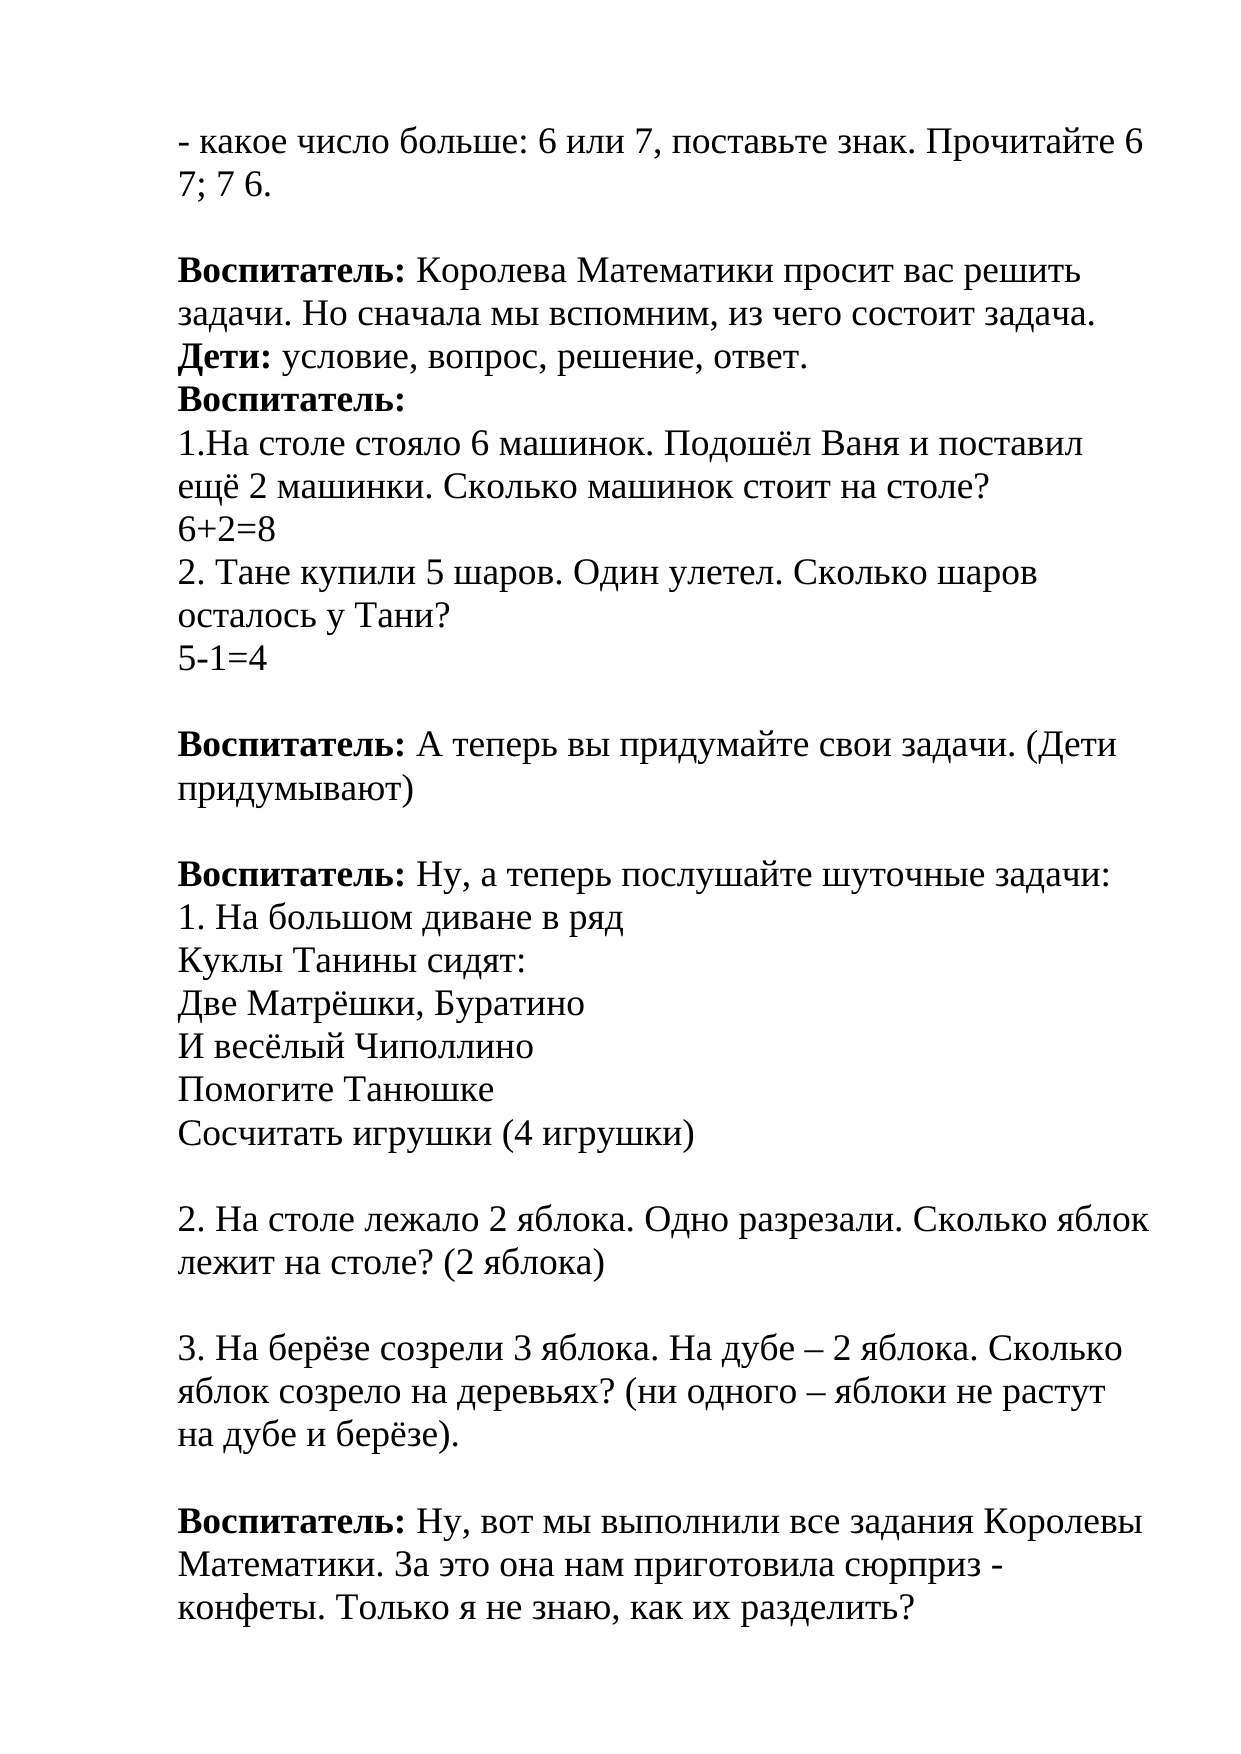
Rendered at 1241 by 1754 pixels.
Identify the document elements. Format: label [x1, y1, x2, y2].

text [177, 118, 1152, 1627]
